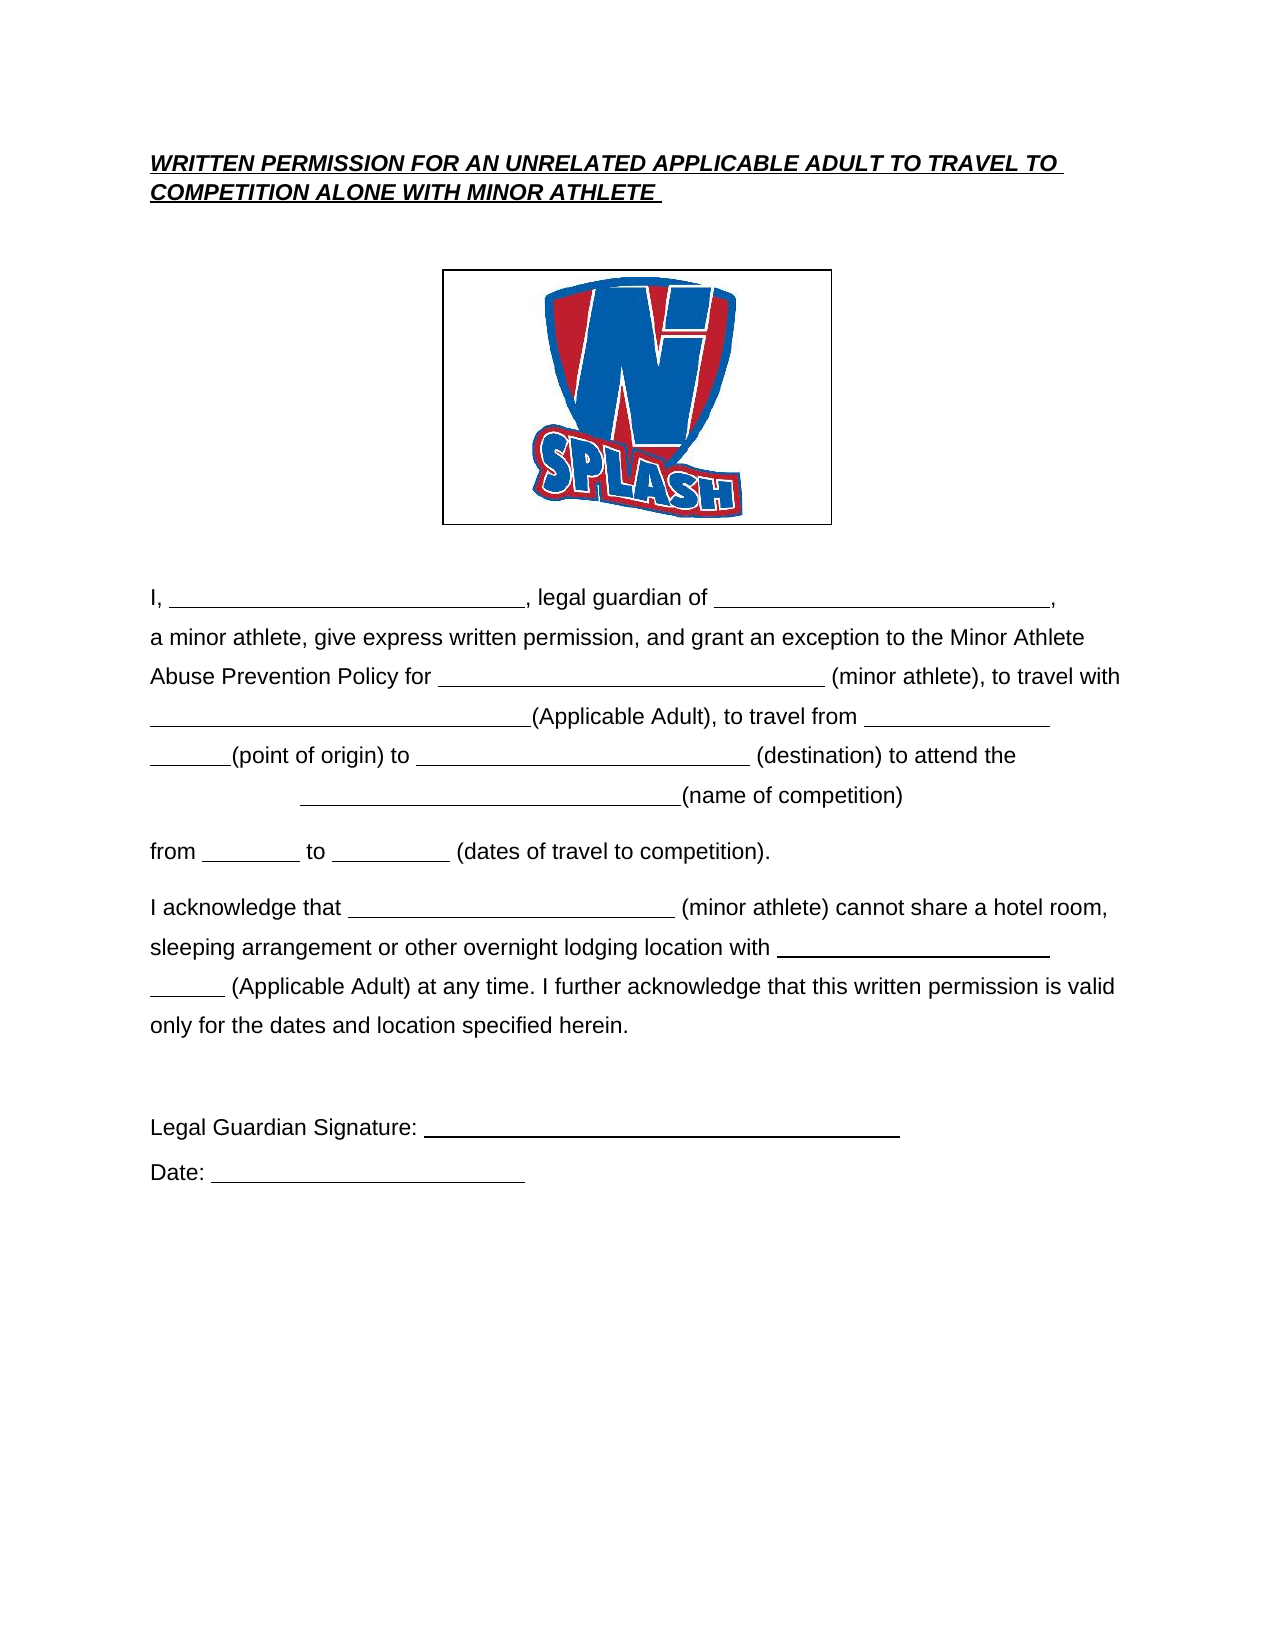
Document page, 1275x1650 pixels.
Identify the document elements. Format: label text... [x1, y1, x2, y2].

text Legal Guardian Signature: [150, 1114, 1125, 1140]
text I acknowledge that (minor athlete) cannot share a hotel room, sleeping arrangement or other overnight lodging location with (Applicable Adult) at any time. I further acknowledge that this written permission is valid only for the dates and location specified herein. [150, 894, 1125, 1039]
text from to (dates of travel to competition). [150, 838, 1125, 864]
picture [532, 277, 743, 518]
text I, , legal guardian of , a minor athlete, give express written permission, and grant an exception to the Minor Athlete Abuse Prevention Policy for (minor athlete), to travel with (Applicable Adult), to travel from (point of origin) to (destination) to attend the (name of competition) [150, 584, 1125, 808]
text Date: [150, 1159, 1125, 1185]
text WRITTEN PERMISSION FOR AN UNRELATED APPLICABLE ADULT TO TRAVEL TO COMPETITION ALONE WITH MINOR ATHLETE [150, 150, 1125, 205]
